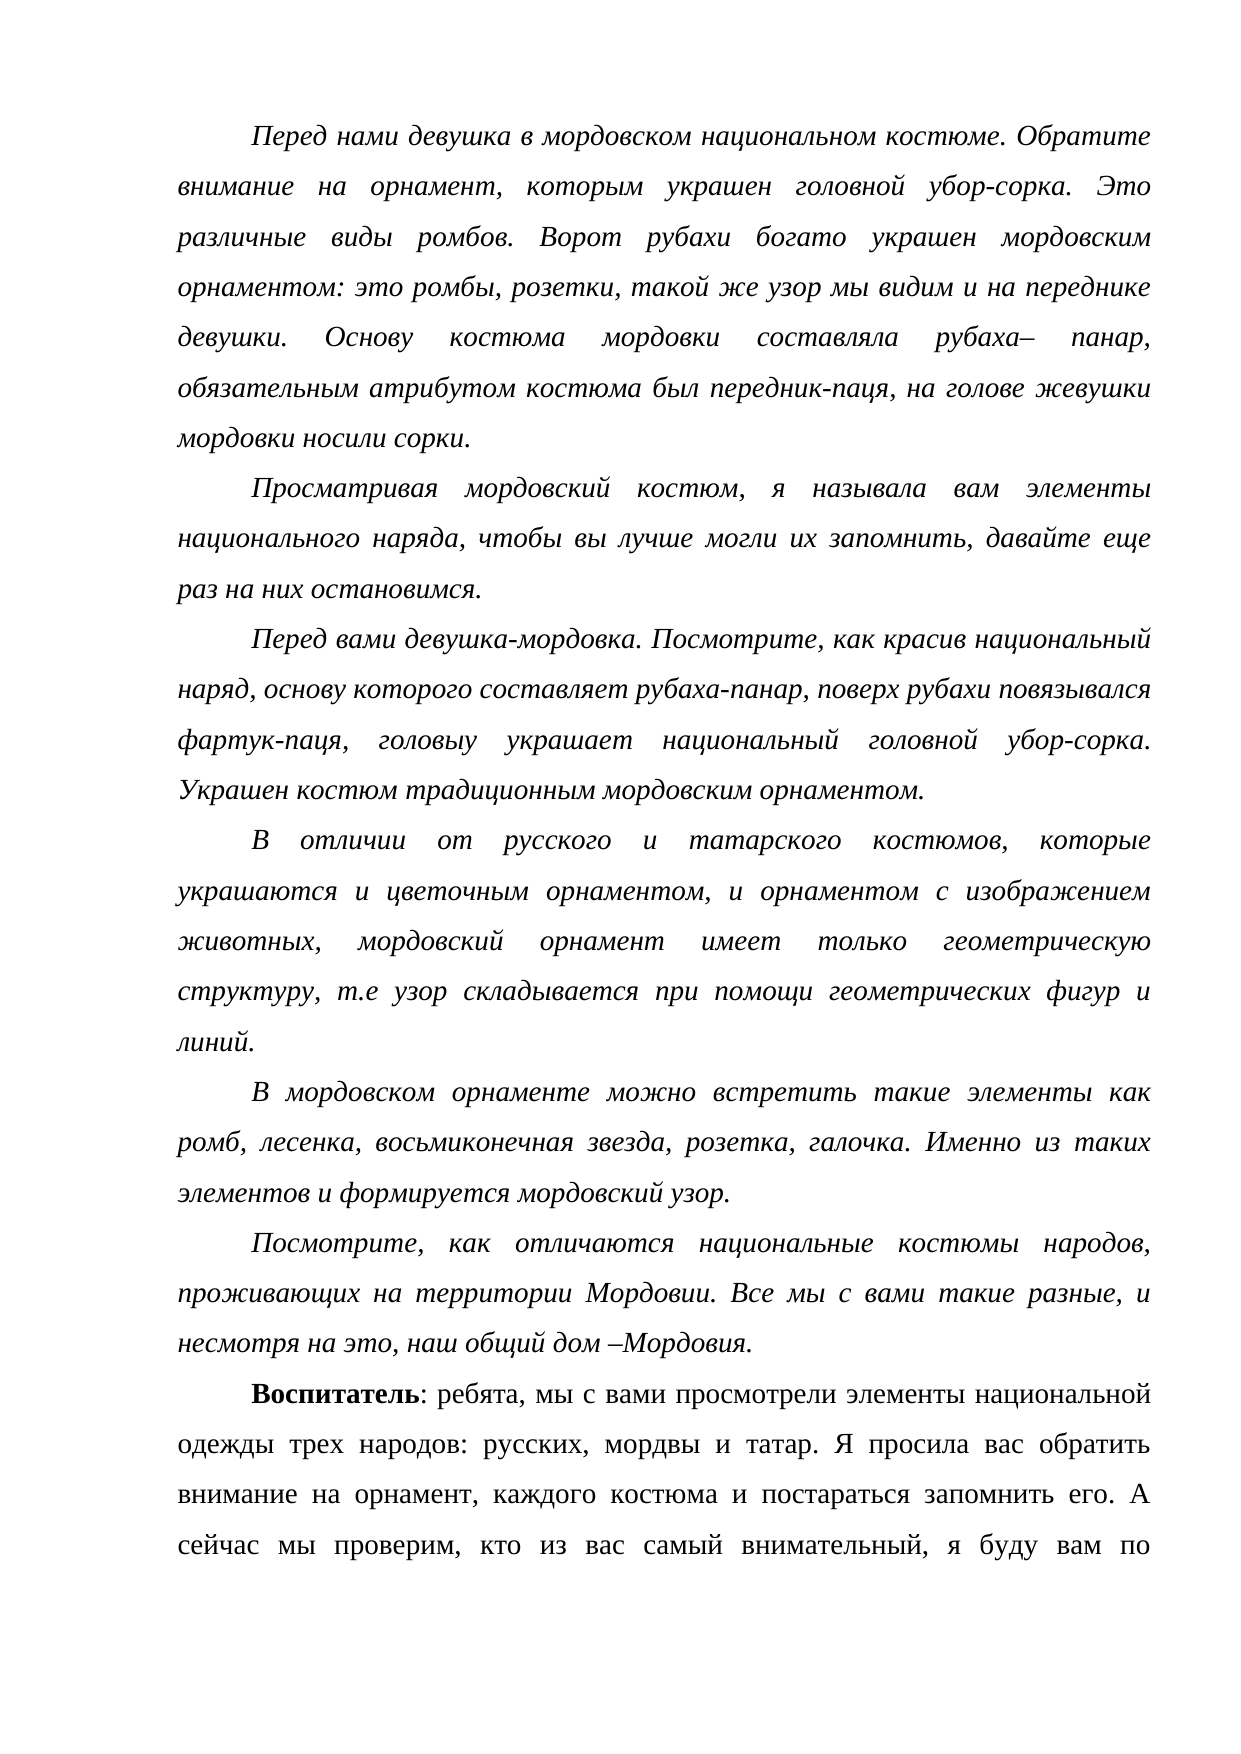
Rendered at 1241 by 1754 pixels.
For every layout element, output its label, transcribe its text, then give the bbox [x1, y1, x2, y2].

text Посмотрите, как отличаются национальные костюмы народов, проживающих на территории Мордовии. Все мы с вами такие разные, и несмотря на это, наш общий дом –Мордовия. [177, 1225, 1152, 1359]
text Перед вами девушка-мордовка. Посмотрите, как красив национальный наряд, основу которого составляет рубаха-панар, поверх рубахи повязывался фартук-паця, головыу украшает национальный головной убор-сорка. Украшен костюм традиционным мордовским орнаментом. [177, 621, 1152, 806]
text В мордовском орнаменте можно встретить такие элементы как ромб, лесенка, восьмиконечная звезда, розетка, галочка. Именно из таких элементов и формируется мордовский узор. [177, 1074, 1152, 1208]
text Перед нами девушка в мордовском национальном костюме. Обратите внимание на орнамент, которым украшен головной убор-сорка. Это различные виды ромбов. Ворот рубахи богато украшен мордовским орнаментом: это ромбы, розетки, такой же узор мы видим и на переднике девушки. Основу костюма мордовки составляла рубаха– панар, обязательным атрибутом костюма был передник-паця, на голове жевушки мордовки носили сорки. [177, 118, 1152, 453]
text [177, 1376, 1152, 1560]
text В отличии от русского и татарского костюмов, которые украшаются и цветочным орнаментом, и орнаментом с изображением животных, мордовский орнамент имеет только геометрическую структуру, т.е узор складывается при помощи геометрических фигур и линий. [177, 822, 1152, 1057]
text Просматривая мордовский костюм, я называла вам элементы национального наряда, чтобы вы лучше могли их запомнить, давайте еще раз на них остановимся. [177, 470, 1152, 604]
